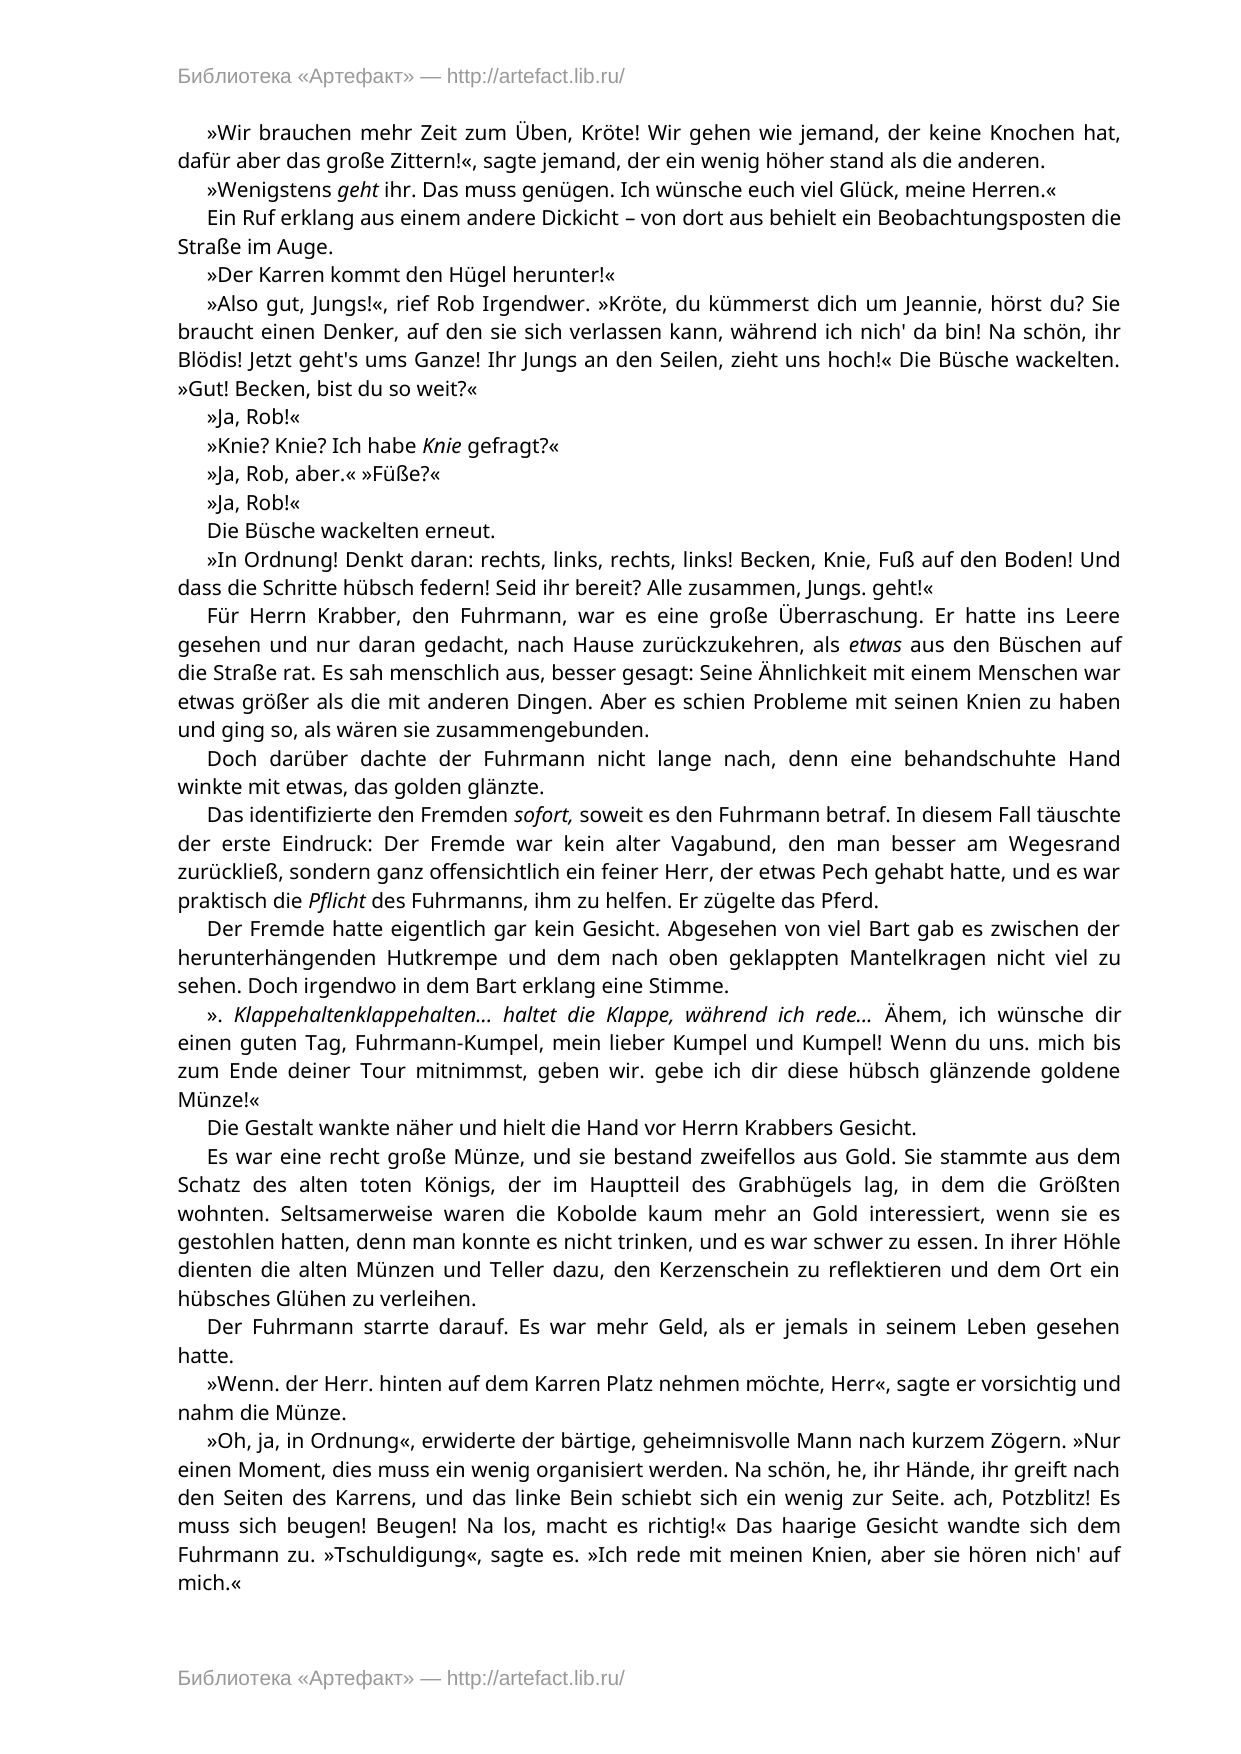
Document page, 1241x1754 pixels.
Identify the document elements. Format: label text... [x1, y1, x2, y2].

text »Ja, Rob!« [177, 488, 1122, 516]
text Der Fuhrmann starrte darauf. Es war mehr Geld, als er jemals in seinem Leben gesehen hatte. [177, 1312, 1122, 1369]
text »Oh, ja, in Ordnung«, erwiderte der bärtige, geheimnisvolle Mann nach kurzem Zögern. »Nur einen Moment, dies muss ein wenig organisiert werden. Na schön, he, ihr Hände, ihr greift nach den Seiten des Karrens, und das linke Bein schiebt sich ein wenig zur Seite. ach, Potzblitz! Es muss sich beugen! Beugen! Na los, macht es richtig!« Das haarige Gesicht wandte sich dem Fuhrmann zu. »Tschuldigung«, sagte es. »Ich rede mit meinen Knien, aber sie hören nich' auf mich.« [177, 1426, 1122, 1597]
text Es war eine recht große Münze, und sie bestand zweifellos aus Gold. Sie stammte aus dem Schatz des alten toten Königs, der im Hauptteil des Grabhügels lag, in dem die Größten wohnten. Seltsamerweise waren die Kobolde kaum mehr an Gold interessiert, wenn sie es gestohlen hatten, denn man konnte es nicht trinken, und es war schwer zu essen. In ihrer Höhle dienten die alten Münzen und Teller dazu, den Kerzenschein zu reflektieren und dem Ort ein hübsches Glühen zu verleihen. [177, 1142, 1122, 1312]
text »Wir brauchen mehr Zeit zum Üben, Kröte! Wir gehen wie jemand, der keine Knochen hat, dafür aber das große Zittern!«, sagte jemand, der ein wenig höher stand als die anderen. [177, 118, 1122, 175]
text Das identifizierte den Fremden sofort, soweit es den Fuhrmann betraf. In diesem Fall täuschte der erste Eindruck: Der Fremde war kein alter Vagabund, den man besser am Wegesrand zurückließ, sondern ganz offensichtlich ein feiner Herr, der etwas Pech gehabt hatte, und es war praktisch die Pflicht des Fuhrmanns, ihm zu helfen. Er zügelte das Pferd. [177, 801, 1122, 914]
text Die Büsche wackelten erneut. [177, 516, 1122, 545]
text ». Klappehaltenklappehalten... haltet die Klappe, während ich rede... Ähem, ich wünsche dir einen guten Tag, Fuhrmann-Kumpel, mein lieber Kumpel und Kumpel! Wenn du uns. mich bis zum Ende deiner Tour mitnimmst, geben wir. gebe ich dir diese hübsch glänzende goldene Münze!« [177, 1000, 1122, 1113]
text Für Herrn Krabber, den Fuhrmann, war es eine große Überraschung. Er hatte ins Leere gesehen und nur daran gedacht, nach Hause zurückzukehren, als etwas aus den Büschen auf die Straße rat. Es sah menschlich aus, besser gesagt: Seine Ähnlichkeit mit einem Menschen war etwas größer als die mit anderen Dingen. Aber es schien Probleme mit seinen Knien zu haben und ging so, als wären sie zusammengebunden. [177, 602, 1122, 744]
text »In Ordnung! Denkt daran: rechts, links, rechts, links! Becken, Knie, Fuß auf den Boden! Und dass die Schritte hübsch federn! Seid ihr bereit? Alle zusammen, Jungs. geht!« [177, 545, 1122, 602]
text »Ja, Rob!« [177, 402, 1122, 431]
text Ein Ruf erklang aus einem andere Dickicht – von dort aus behielt ein Beobachtungsposten die Straße im Auge. [177, 203, 1122, 260]
text »Also gut, Jungs!«, rief Rob Irgendwer. »Kröte, du kümmerst dich um Jeannie, hörst du? Sie braucht einen Denker, auf den sie sich verlassen kann, während ich nich' da bin! Na schön, ihr Blödis! Jetzt geht's ums Ganze! Ihr Jungs an den Seilen, zieht uns hoch!« Die Büsche wackelten. »Gut! Becken, bist du so weit?« [177, 289, 1122, 402]
text »Wenigstens geht ihr. Das muss genügen. Ich wünsche euch viel Glück, meine Herren.« [177, 175, 1122, 203]
text Der Fremde hatte eigentlich gar kein Gesicht. Abgesehen von viel Bart gab es zwischen der herunterhängenden Hutkrempe und dem nach oben geklappten Mantelkragen nicht viel zu sehen. Doch irgendwo in dem Bart erklang eine Stimme. [177, 914, 1122, 1000]
text »Ja, Rob, aber.« »Füße?« [177, 459, 1122, 488]
text »Wenn. der Herr. hinten auf dem Karren Platz nehmen möchte, Herr«, sagte er vorsichtig und nahm die Münze. [177, 1369, 1122, 1426]
text »Der Karren kommt den Hügel herunter!« [177, 260, 1122, 289]
text Doch darüber dachte der Fuhrmann nicht lange nach, denn eine behandschuhte Hand winkte mit etwas, das golden glänzte. [177, 744, 1122, 801]
text Die Gestalt wankte näher und hielt die Hand vor Herrn Krabbers Gesicht. [177, 1113, 1122, 1142]
text »Knie? Knie? Ich habe Knie gefragt?« [177, 431, 1122, 459]
